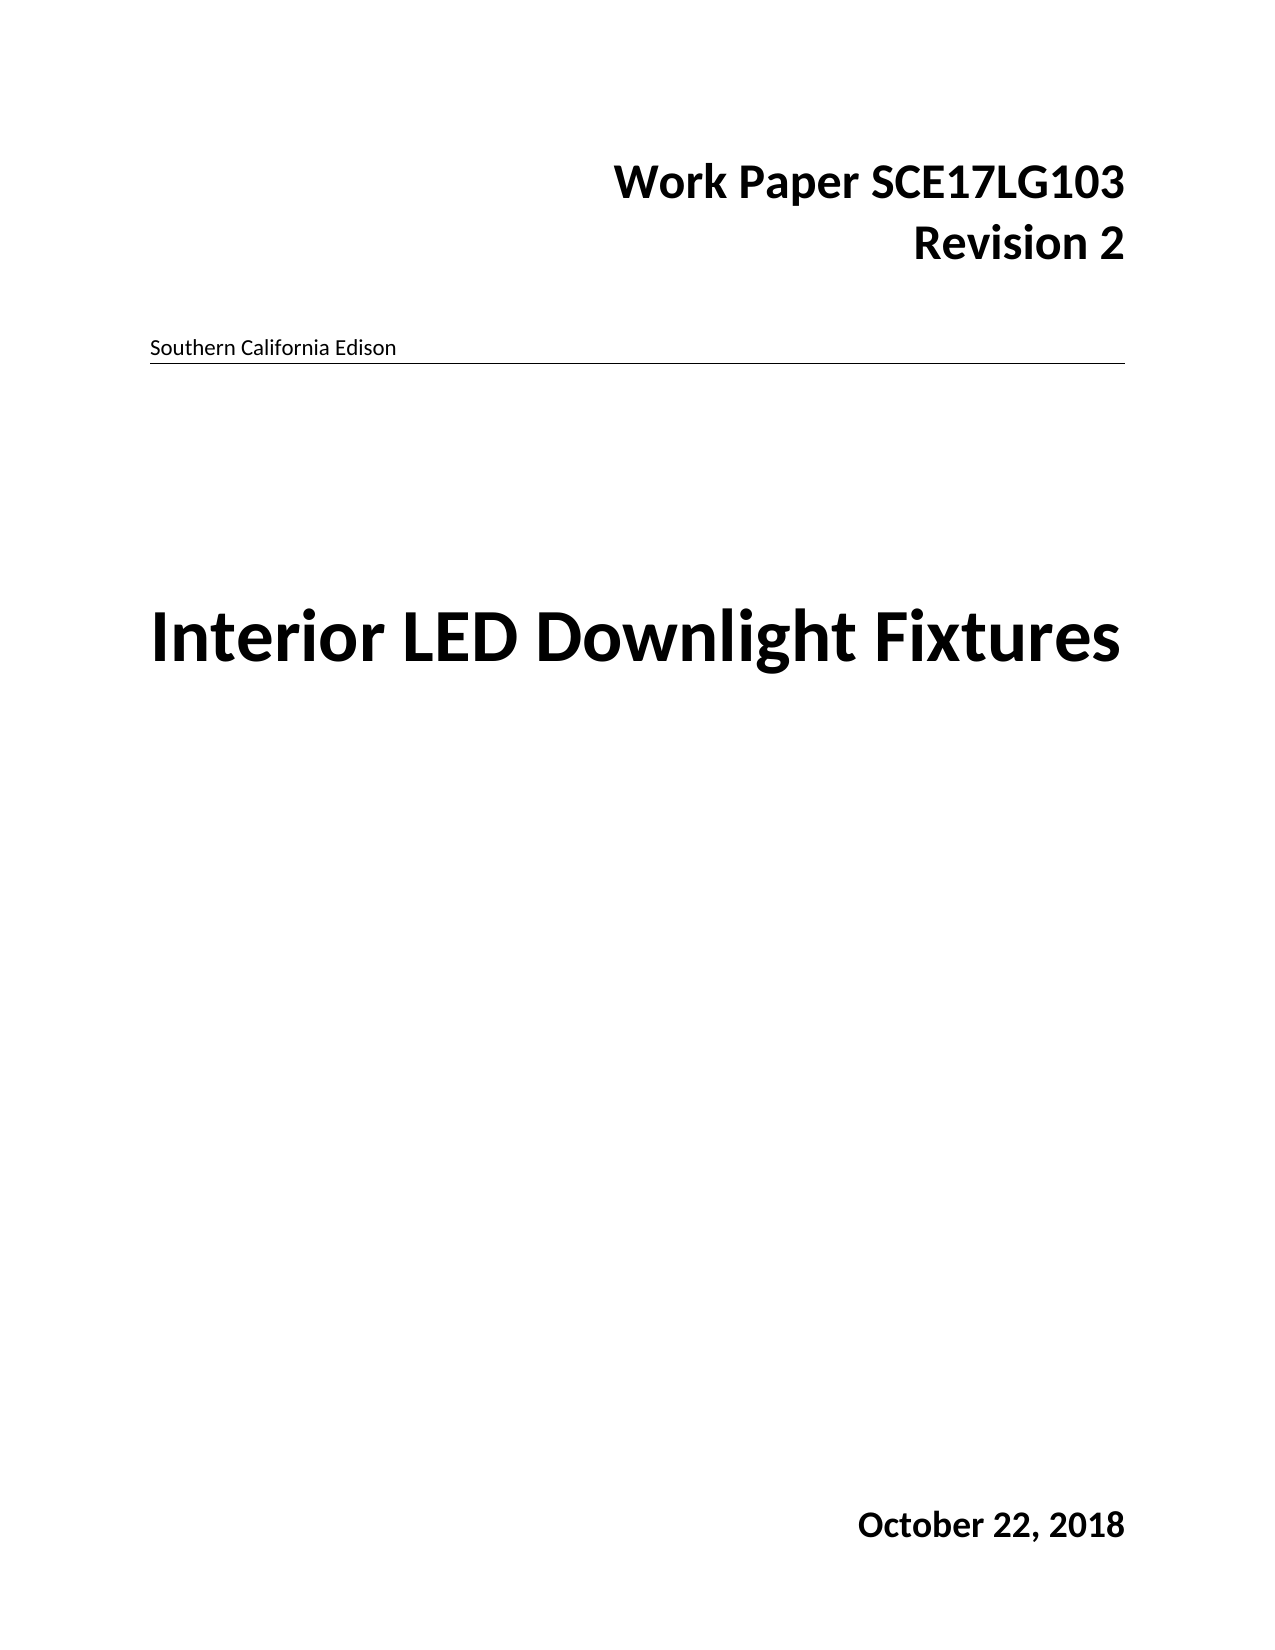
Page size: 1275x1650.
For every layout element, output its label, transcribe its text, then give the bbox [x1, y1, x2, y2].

text Work Paper [150, 150, 1125, 211]
text Interior LED Downlight Fixtures [150, 588, 1125, 680]
